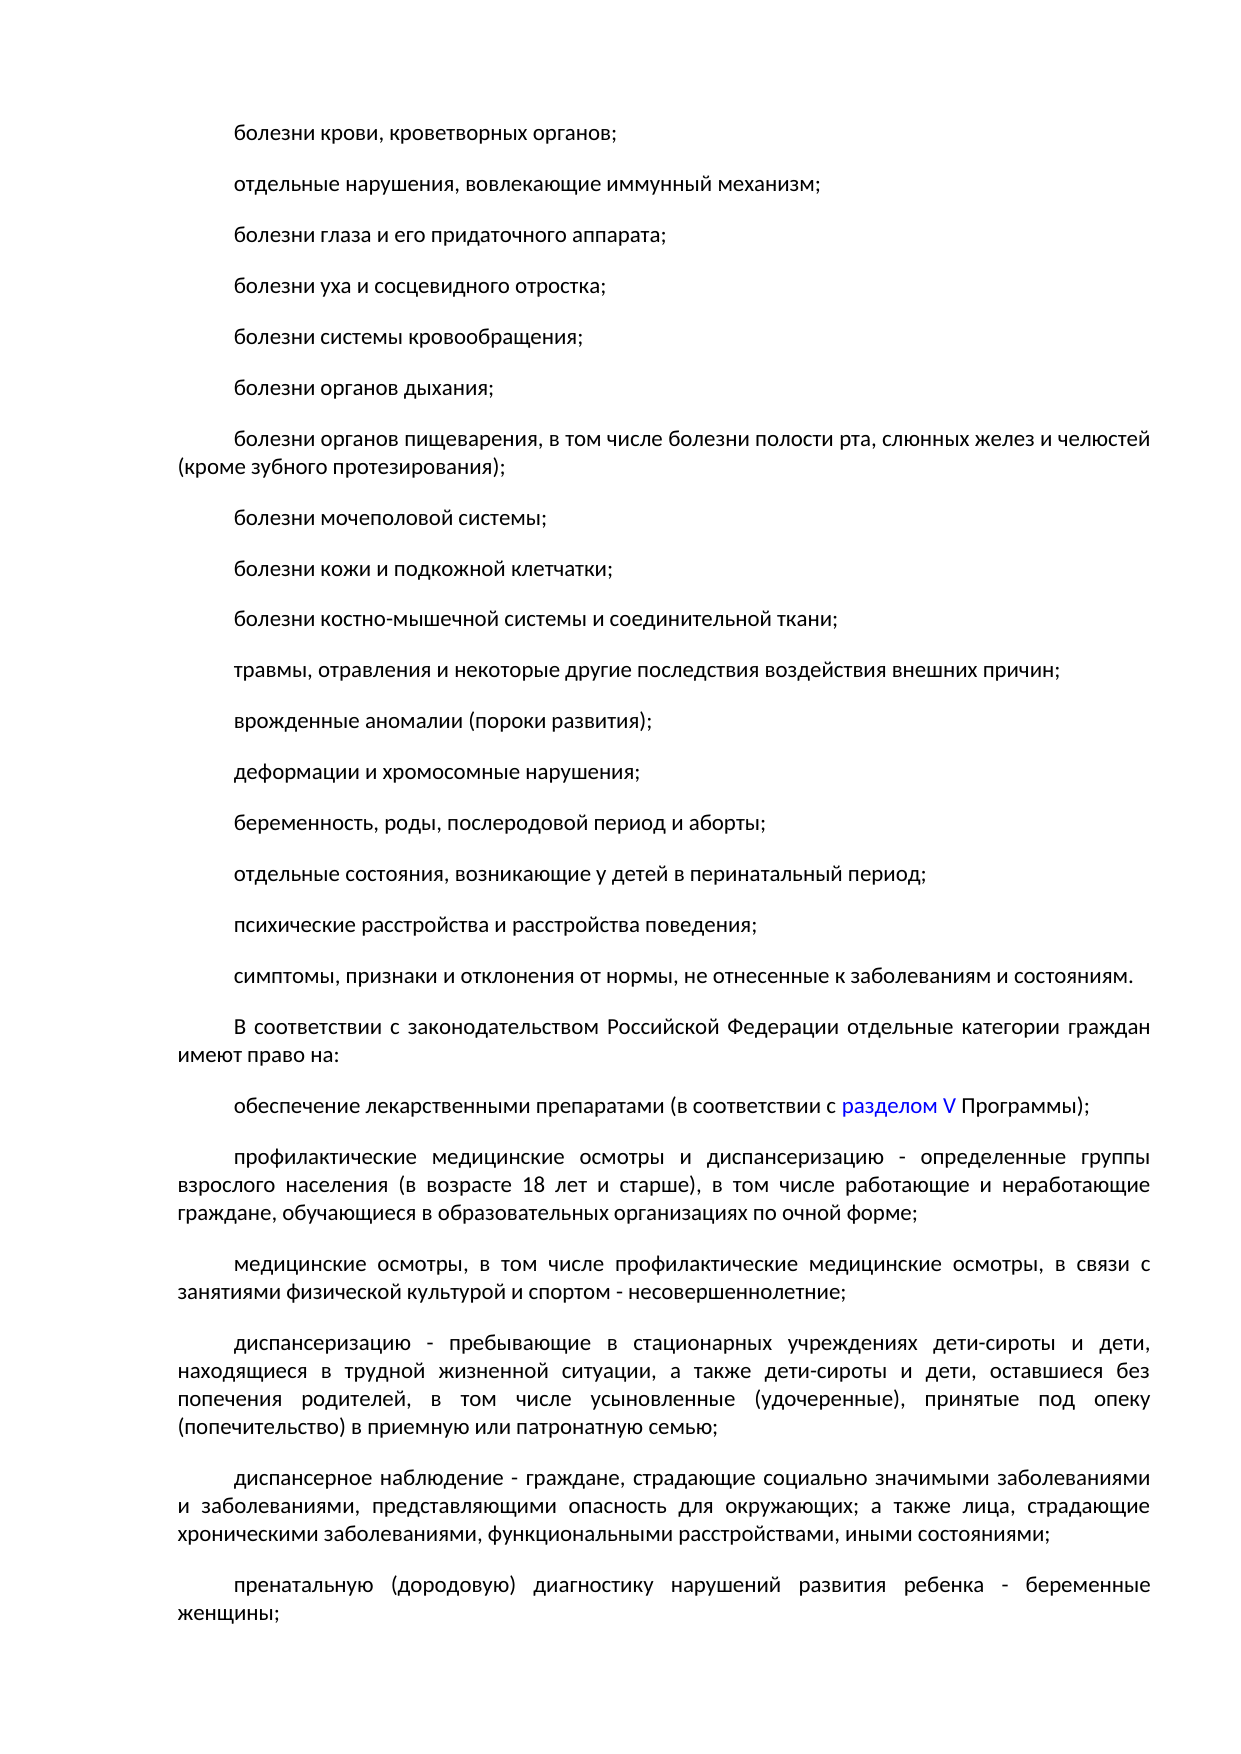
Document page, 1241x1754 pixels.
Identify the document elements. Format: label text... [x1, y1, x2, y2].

text отдельные нарушения, вовлекающие иммунный механизм; [177, 169, 1152, 197]
text медицинские осмотры, в том числе профилактические медицинские осмотры, в связи с занятиями физической культурой и спортом - несовершеннолетние; [177, 1249, 1152, 1305]
text беременность, роды, послеродовой период и аборты; [177, 808, 1152, 836]
text В соответствии с законодательством Российской Федерации отдельные категории граждан имеют право на: [177, 1012, 1152, 1068]
text травмы, отравления и некоторые другие последствия воздействия внешних причин; [177, 656, 1152, 683]
text болезни системы кровообращения; [177, 322, 1152, 350]
text болезни мочеполовой системы; [177, 503, 1152, 531]
text обеспечение лекарственными препаратами (в соответствии с разделом V Программы); [177, 1091, 1152, 1119]
text болезни органов дыхания; [177, 373, 1152, 401]
text профилактические медицинские осмотры и диспансеризацию - определенные группы взрослого населения (в возрасте 18 лет и старше), в том числе работающие и неработающие граждане, обучающиеся в образовательных организациях по очной форме; [177, 1142, 1152, 1226]
text психические расстройства и расстройства поведения; [177, 910, 1152, 938]
text болезни глаза и его придаточного аппарата; [177, 220, 1152, 248]
text болезни кожи и подкожной клетчатки; [177, 554, 1152, 582]
text болезни крови, кроветворных органов; [177, 118, 1152, 146]
text пренатальную (дородовую) диагностику нарушений развития ребенка - беременные женщины; [177, 1570, 1152, 1626]
text болезни костно-мышечной системы и соединительной ткани; [177, 604, 1152, 633]
text болезни уха и сосцевидного отростка; [177, 271, 1152, 299]
text врожденные аномалии (пороки развития); [177, 706, 1152, 734]
text деформации и хромосомные нарушения; [177, 757, 1152, 785]
text отдельные состояния, возникающие у детей в перинатальный период; [177, 859, 1152, 887]
text болезни органов пищеварения, в том числе болезни полости рта, слюнных желез и челюстей (кроме зубного протезирования); [177, 424, 1152, 480]
text диспансеризацию - пребывающие в стационарных учреждениях дети-сироты и дети, находящиеся в трудной жизненной ситуации, а также дети-сироты и дети, оставшиеся без попечения родителей, в том числе усыновленные (удочеренные), принятые под опеку (попечительство) в приемную или патронатную семью; [177, 1328, 1152, 1440]
text диспансерное наблюдение - граждане, страдающие социально значимыми заболеваниями и заболеваниями, представляющими опасность для окружающих; а также лица, страдающие хроническими заболеваниями, функциональными расстройствами, иными состояниями; [177, 1463, 1152, 1547]
text симптомы, признаки и отклонения от нормы, не отнесенные к заболеваниям и состояниям. [177, 961, 1152, 989]
